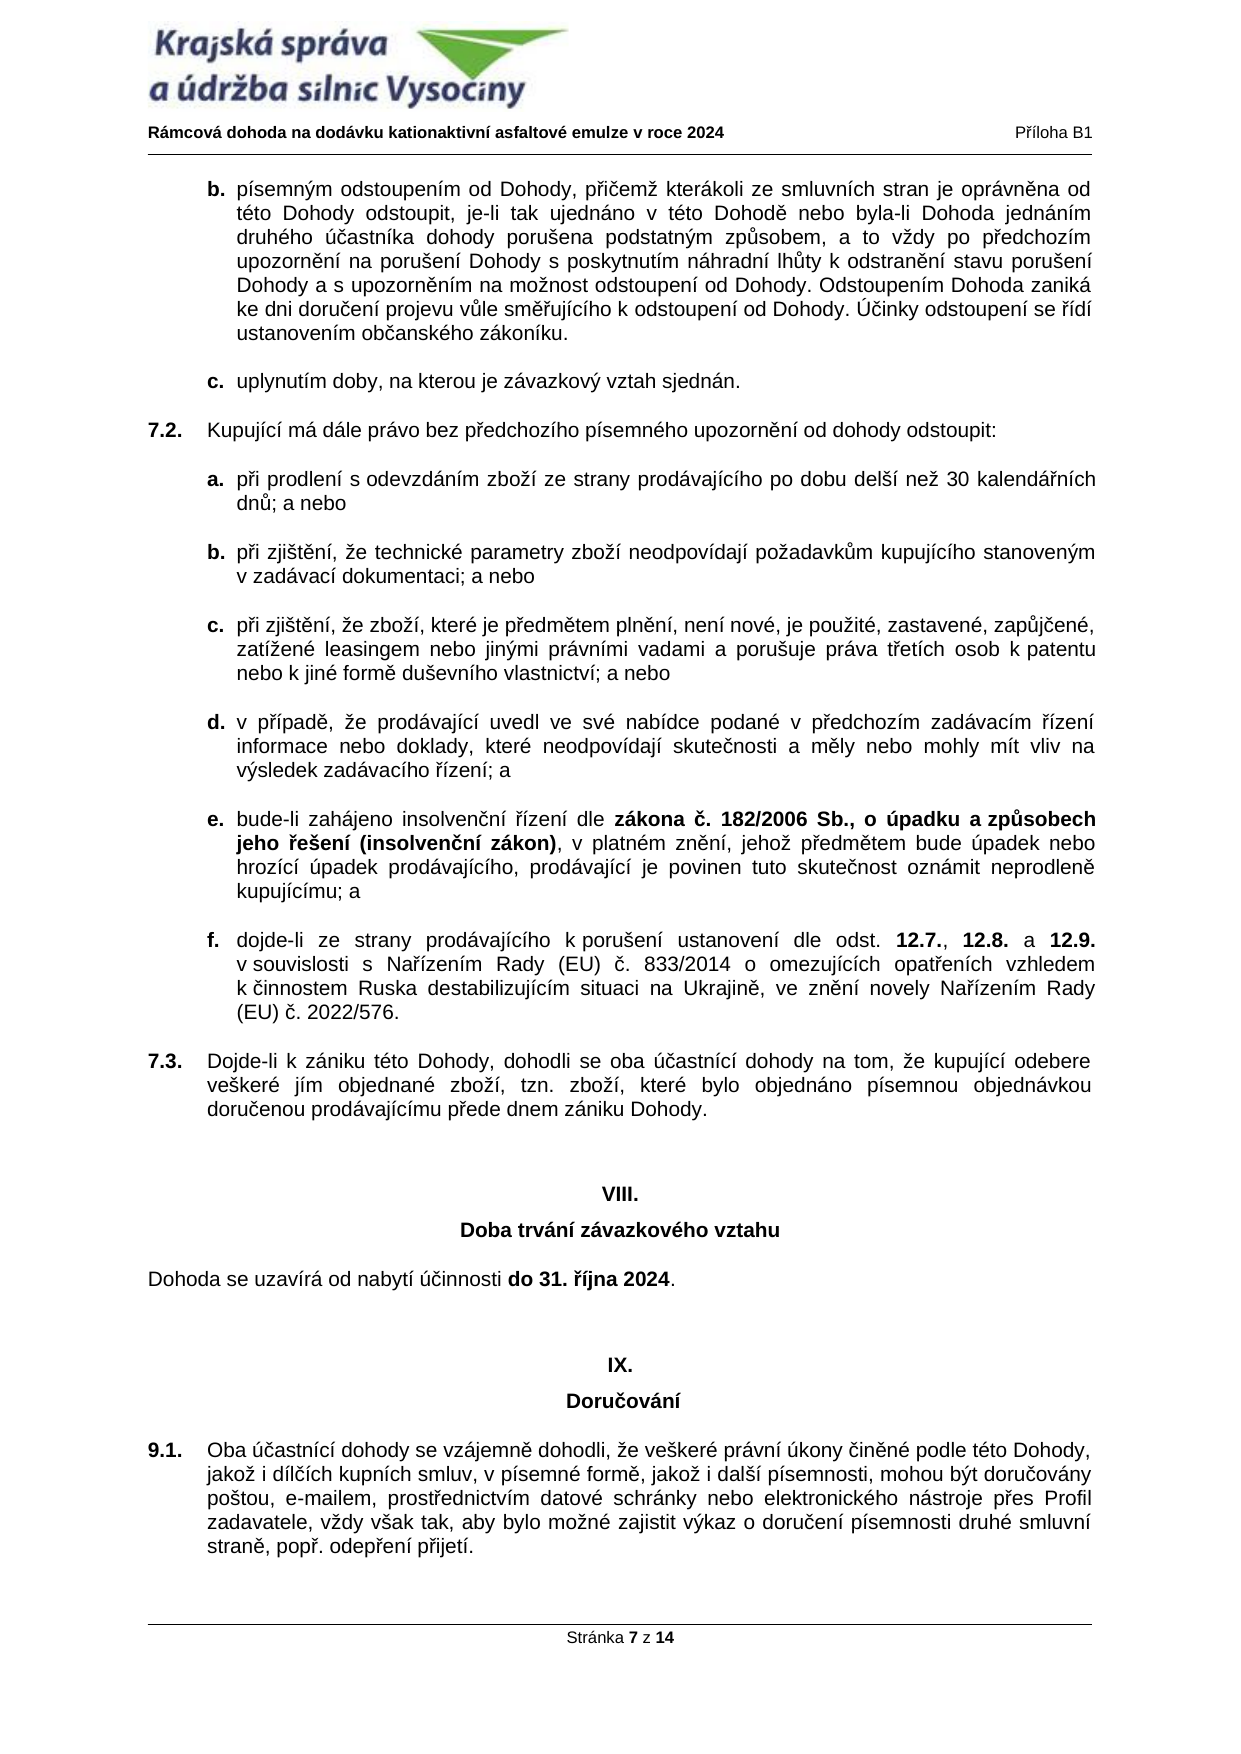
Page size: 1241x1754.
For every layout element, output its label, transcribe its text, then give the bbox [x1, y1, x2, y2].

text Doručování [148, 1389, 1092, 1413]
text VIII. [148, 1182, 1092, 1206]
list Dojde-li k zániku této Dohody, dohodli se oba účastnící dohody na tom, že kupující odebere veškeré jím objednané zboží, tzn. zboží, které bylo objednáno písemnou objednávkou doručenou prodávajícímu přede dnem zániku Dohody. [148, 1048, 1092, 1120]
list bude-li zahájeno insolvenční řízení dle zákona č. 182/2006 Sb., o úpadku a způsobech jeho řešení (insolvenční zákon), v platném znění, jehož předmětem bude úpadek nebo hrozící úpadek prodávajícího, prodávající je povinen tuto skutečnost oznámit neprodleně kupujícímu; a [207, 807, 1096, 903]
text IX. [148, 1353, 1092, 1377]
list dojde-li ze strany prodávajícího k porušení ustanovení dle odst. 12.7., 12.8. a 12.9. v souvislosti s Nařízením Rady (EU) č. 833/2014 o omezujících opatřeních vzhledem k činnostem Ruska destabilizujícím situaci na Ukrajině, ve znění novely Nařízením Rady (EU) č. 2022/576. [207, 928, 1096, 1023]
text Dohoda se uzavírá od nabytí účinnosti do 31. října 2024. [148, 1267, 1092, 1291]
list při zjištění, že technické parametry zboží neodpovídají požadavkům kupujícího stanoveným v zadávací dokumentaci; a nebo [207, 540, 1096, 588]
text Doba trvání závazkového vztahu [148, 1218, 1092, 1242]
list Kupující má dále právo bez předchozího písemného upozornění od dohody odstoupit: [148, 418, 1092, 442]
picture [147, 21, 569, 112]
list při zjištění, že zboží, které je předmětem plnění, není nové, je použité, zastavené, zapůjčené, zatížené leasingem nebo jinými právními vadami a porušuje práva třetích osob k patentu nebo k jiné formě duševního vlastnictví; a nebo [207, 613, 1096, 685]
list v případě, že prodávající uvedl ve své nabídce podané v předchozím zadávacím řízení informace nebo doklady, které neodpovídají skutečnosti a měly nebo mohly mít vliv na výsledek zadávacího řízení; a [207, 710, 1096, 782]
list uplynutím doby, na kterou je závazkový vztah sjednán. [207, 369, 1092, 393]
list písemným odstoupením od Dohody, přičemž kterákoli ze smluvních stran je oprávněna od této Dohody odstoupit, je-li tak ujednáno v této Dohodě nebo byla-li Dohoda jednáním druhého účastníka dohody porušena podstatným způsobem, a to vždy po předchozím upozornění na porušení Dohody s poskytnutím náhradní lhůty k odstranění stavu porušení Dohody a s upozorněním na možnost odstoupení od Dohody. Odstoupením Dohoda zaniká ke dni doručení projevu vůle směřujícího k odstoupení od Dohody. Účinky odstoupení se řídí ustanovením občanského zákoníku. [207, 177, 1092, 344]
list Oba účastnící dohody se vzájemně dohodli, že veškeré právní úkony činěné podle této Dohody, jakož i dílčích kupních smluv, v písemné formě, jakož i další písemnosti, mohou být doručovány poštou, e-mailem, prostřednictvím datové schránky nebo elektronického nástroje přes Profil zadavatele, vždy však tak, aby bylo možné zajistit výkaz o doručení písemnosti druhé smluvní straně, popř. odepření přijetí. [148, 1438, 1092, 1558]
list při prodlení s odevzdáním zboží ze strany prodávajícího po dobu delší než 30 kalendářních dnů; a nebo [207, 467, 1096, 515]
